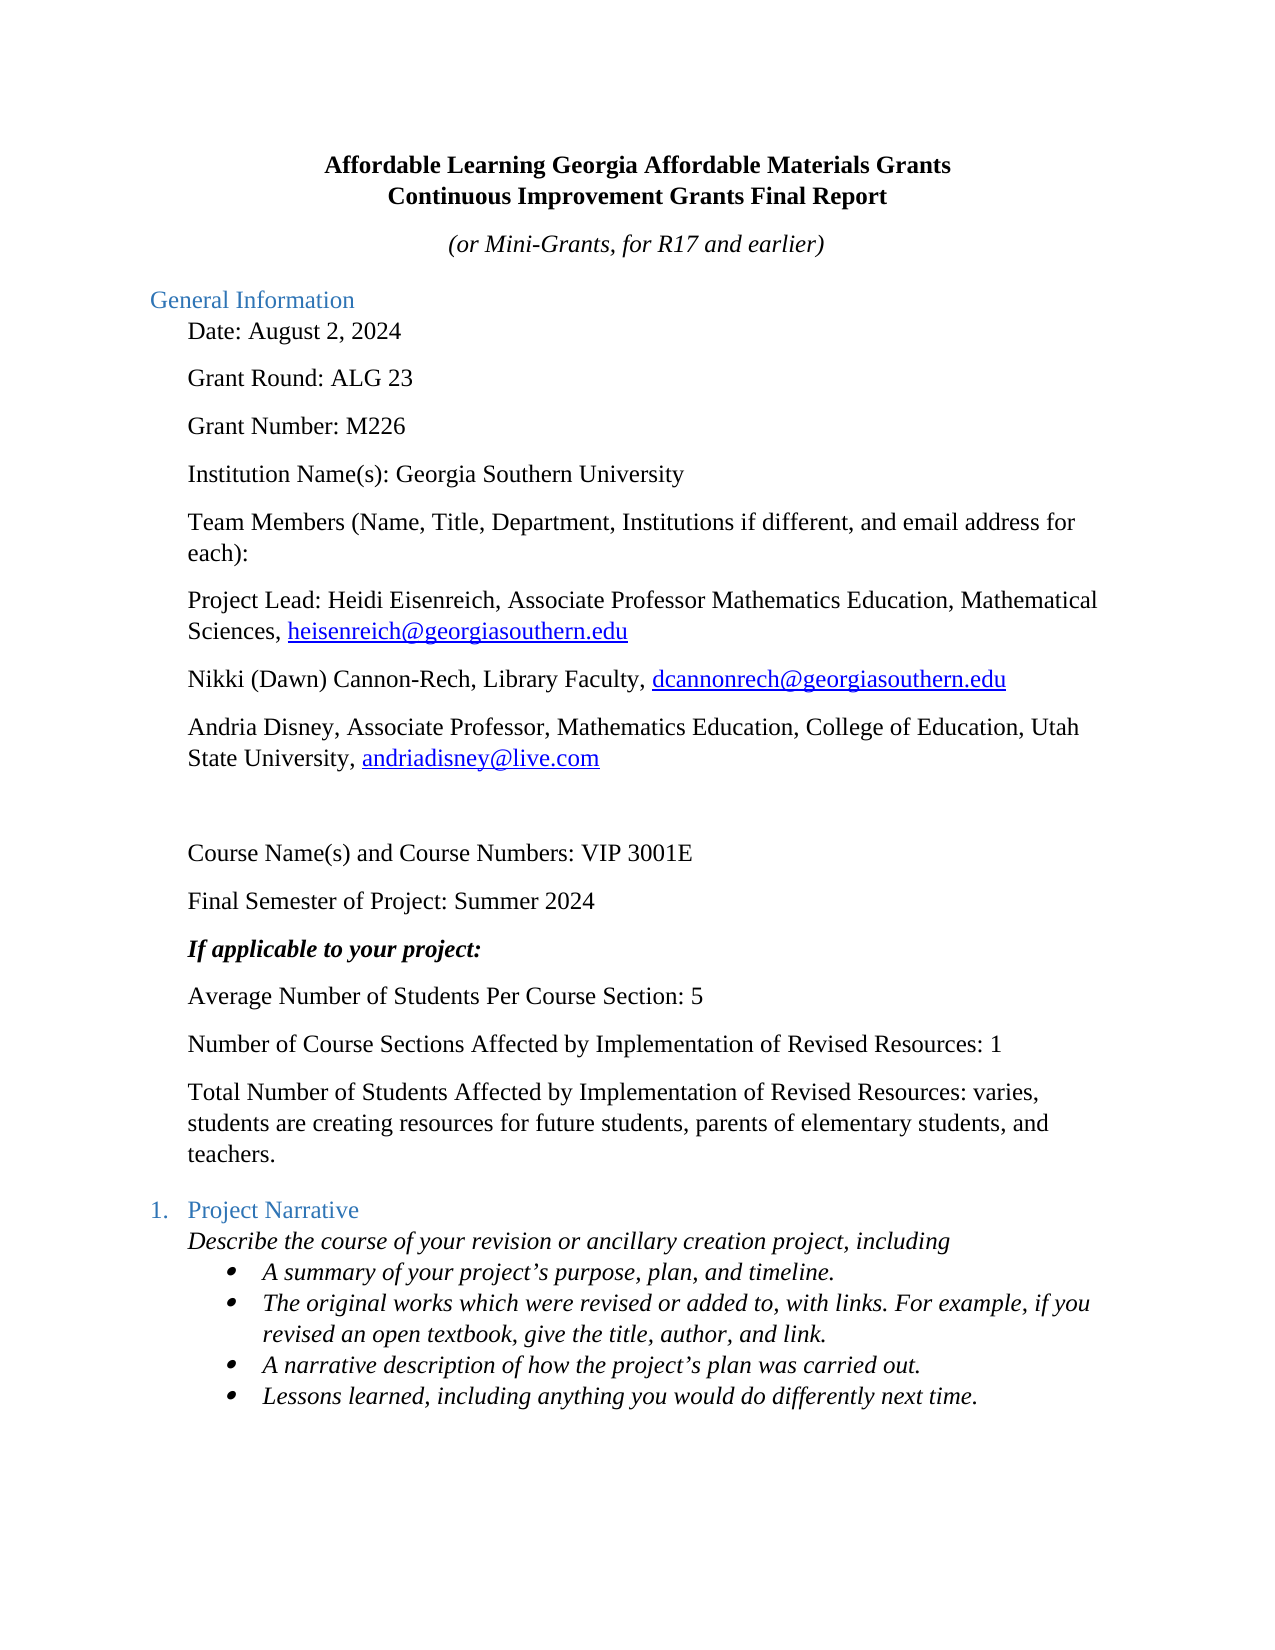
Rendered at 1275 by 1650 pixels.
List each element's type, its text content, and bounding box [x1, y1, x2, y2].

text Course Name(s) and Course Numbers: VIP 3001E [187, 838, 1125, 867]
text Team Members (Name, Title, Department, Institutions if different, and email address for each): [187, 507, 1125, 566]
text Date: August 2, 2024 [187, 316, 1125, 344]
list The original works which were revised or added to, with links. For example, if you revised an open textbook, give the title, author, and link. [225, 1288, 1125, 1348]
text If applicable to your project: [187, 934, 1125, 962]
text (or Mini-Grants, for R17 and earlier) [150, 229, 1125, 257]
subtitle General Information [150, 285, 1125, 313]
list Lessons learned, including anything you would do differently next time. [225, 1381, 1125, 1410]
text Project Lead: Heidi Eisenreich, Associate Professor Mathematics Education, Mathematical Sciences, heisenreich@georgiasouthern.edu [187, 585, 1125, 645]
text Affordable Learning Georgia Affordable Materials Grants Continuous Improvement Grants Final Report [150, 150, 1125, 210]
list A narrative description of how the project’s plan was carried out. [225, 1350, 1125, 1379]
text Number of Course Sections Affected by Implementation of Revised Resources: 1 [187, 1029, 1125, 1058]
text Average Number of Students Per Course Section: 5 [187, 981, 1125, 1010]
text Nikki (Dawn) Cannon-Rech, Library Faculty, dcannonrech@georgiasouthern.edu [187, 664, 1125, 693]
list A summary of your project’s purpose, plan, and timeline. [225, 1257, 1125, 1286]
subtitle Project Narrative [150, 1195, 1125, 1224]
text Grant Number: M226 [187, 411, 1125, 440]
text Grant Round: ALG 23 [187, 363, 1125, 392]
text Final Semester of Project: Summer 2024 [187, 886, 1125, 915]
text Total Number of Students Affected by Implementation of Revised Resources: varies, students are creating resources for future students, parents of elementary students, and teachers. [187, 1077, 1125, 1168]
text Institution Name(s): Georgia Southern University [187, 459, 1125, 488]
list Describe the course of your revision or ancillary creation project, including [187, 1226, 1125, 1255]
text Andria Disney, Associate Professor, Mathematics Education, College of Education, Utah State University, andriadisney@live.com [187, 712, 1125, 772]
